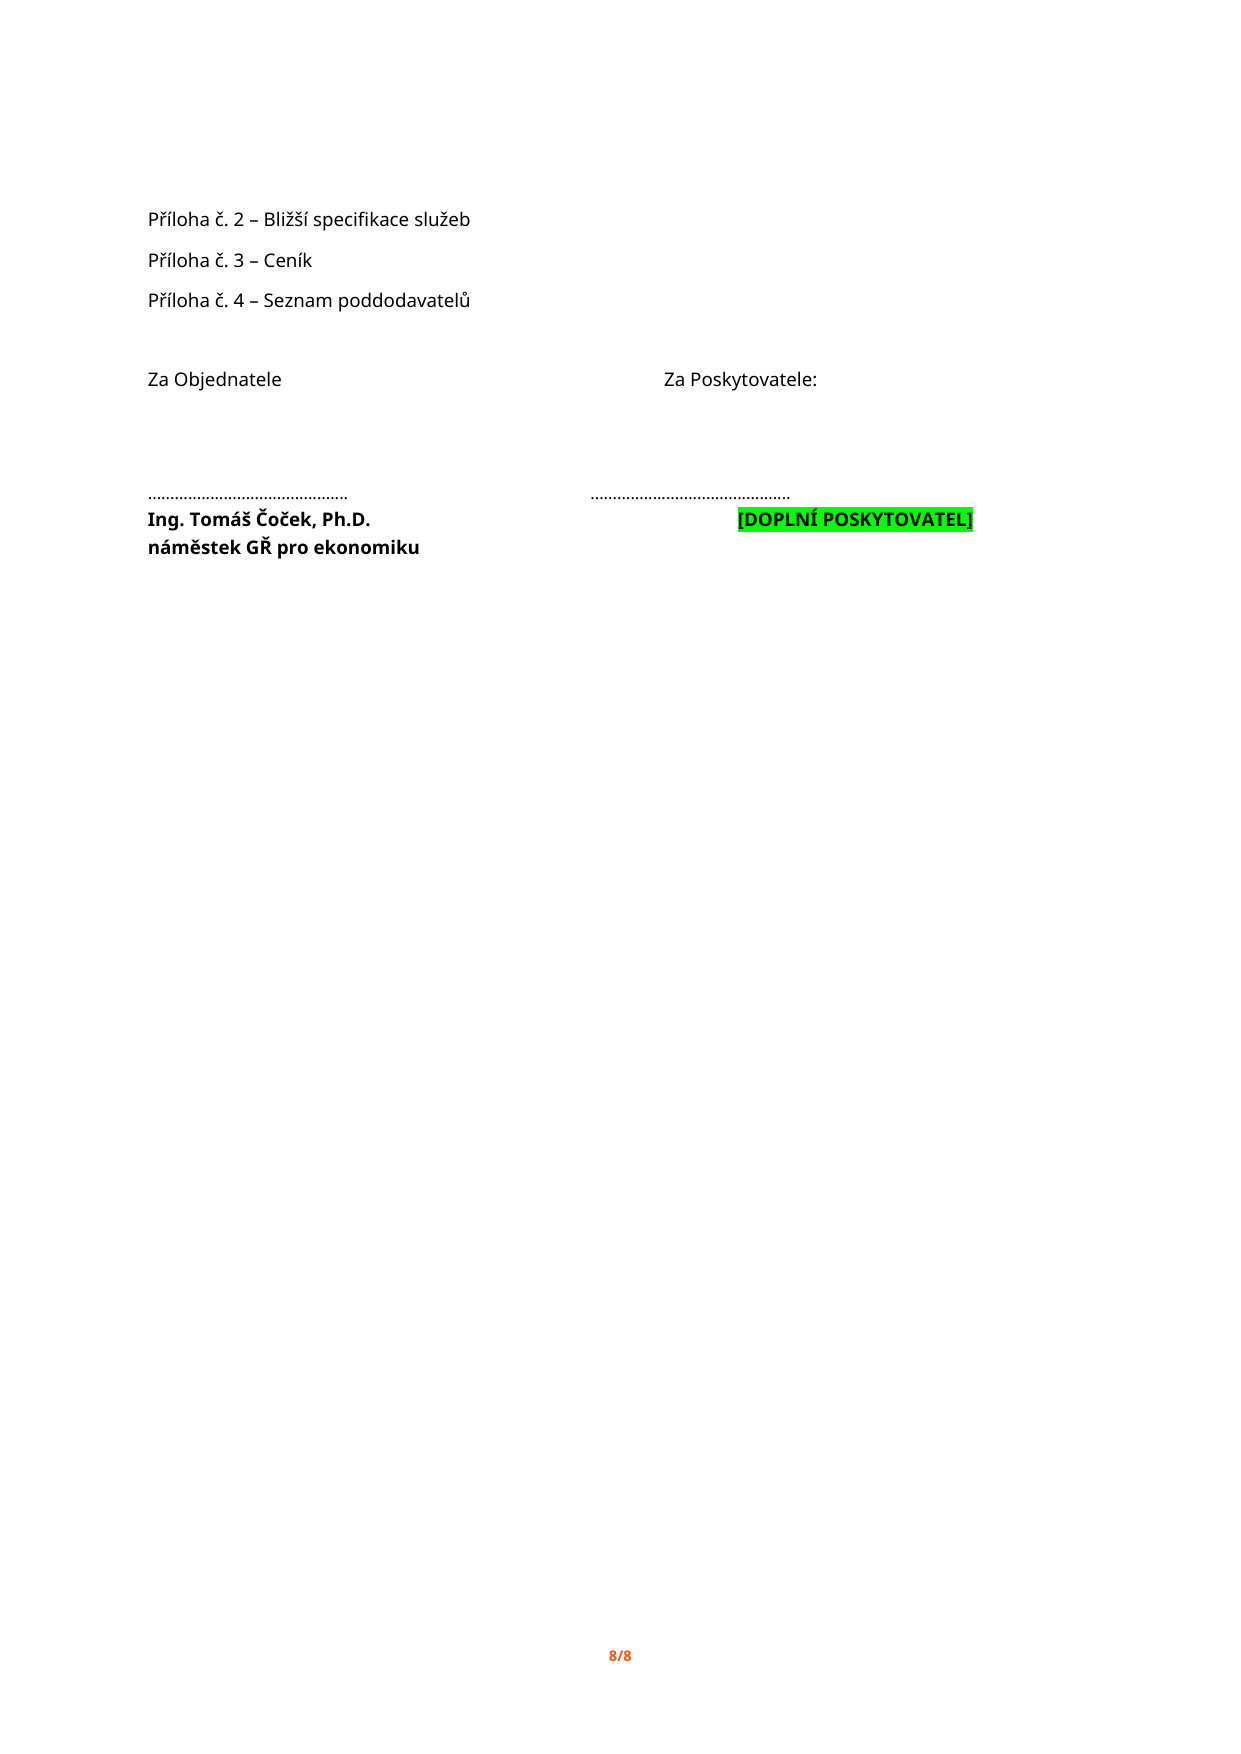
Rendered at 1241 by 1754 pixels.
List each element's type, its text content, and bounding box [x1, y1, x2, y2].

text Příloha č. 2 – Bližší specifikace služeb [148, 207, 1093, 232]
text Příloha č. 3 – Ceník [148, 247, 1093, 273]
text ............................................. ............................................. Ing. Tomáš Čoček, Ph.D. [DOPLNÍ POSKYTOVATEL] náměstek GŘ pro ekonomiku [148, 481, 1093, 560]
text Za Objednatele Za Poskytovatele: [148, 366, 1093, 391]
text Příloha č. 4 – Seznam poddodavatelů [148, 288, 1093, 313]
